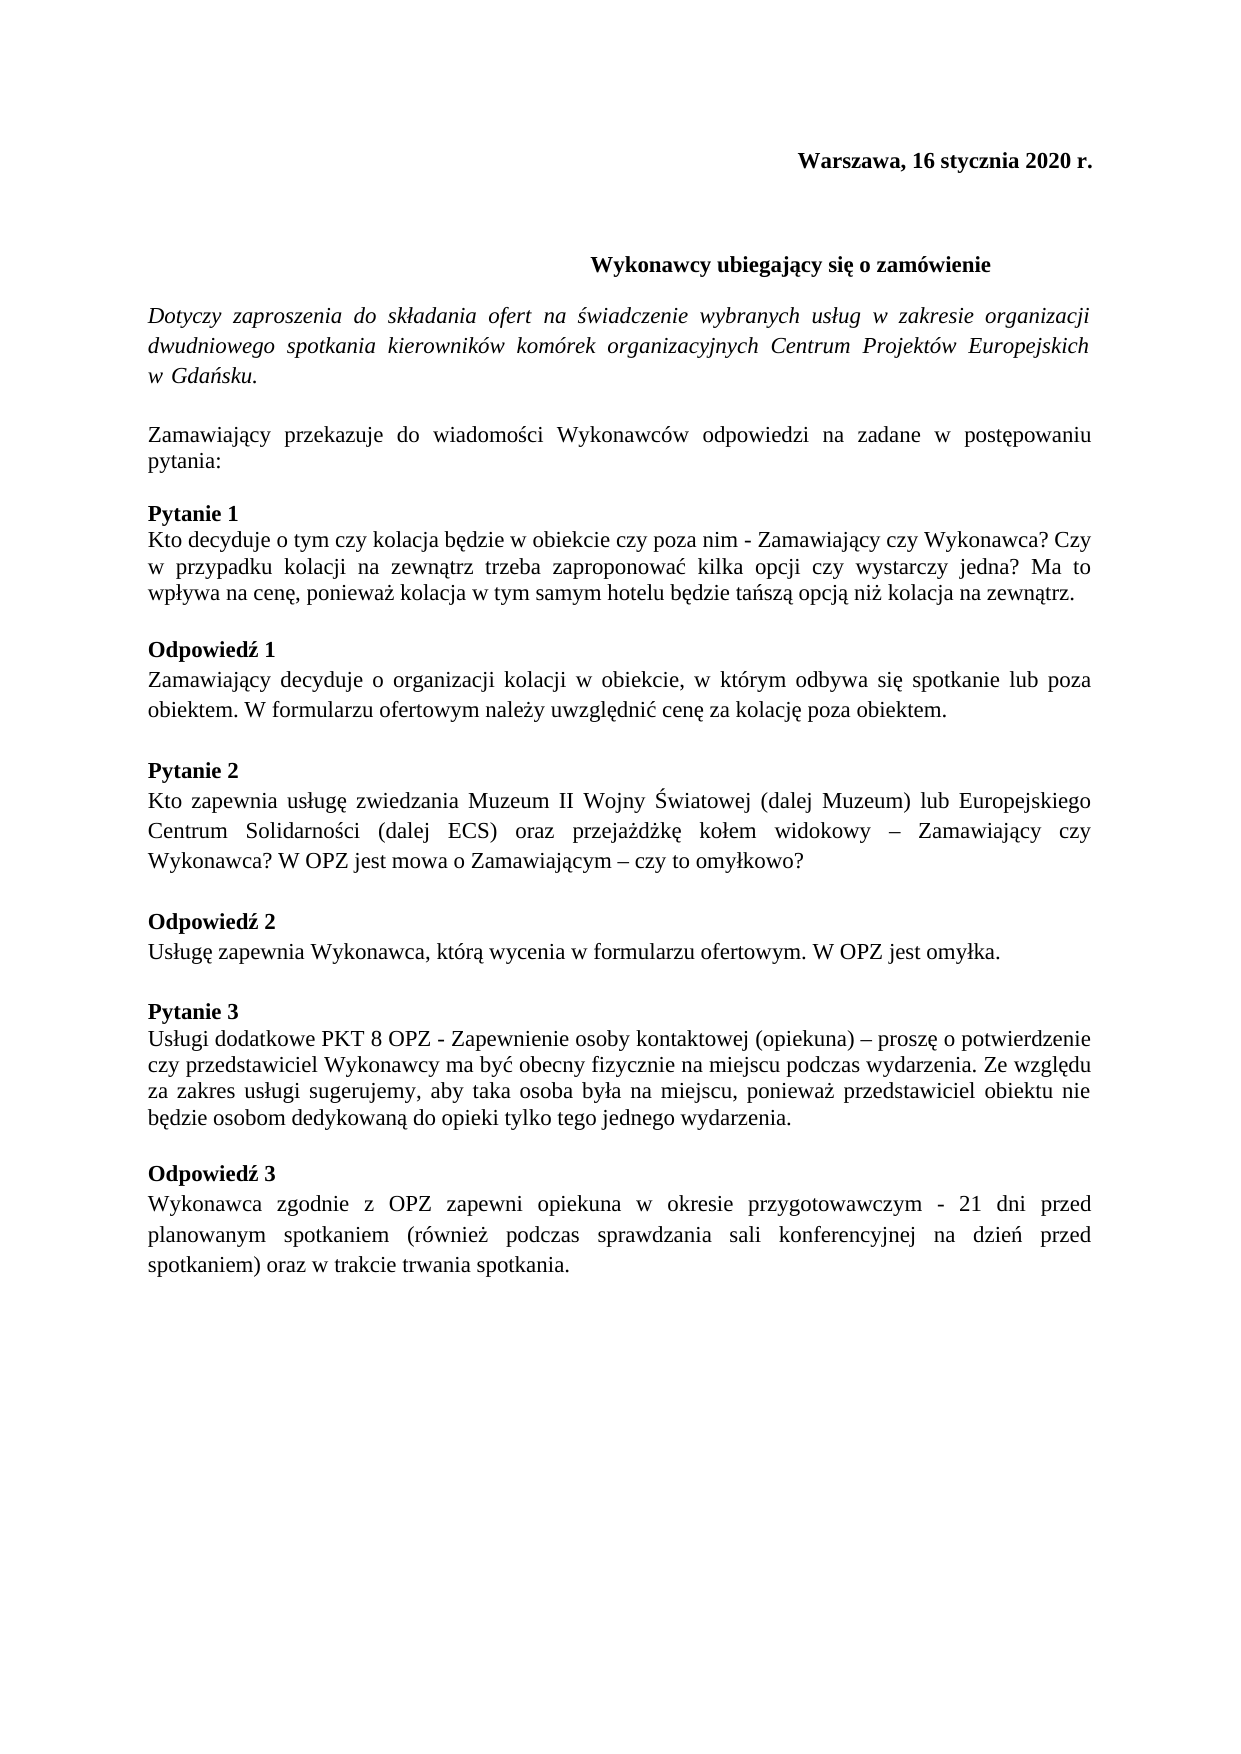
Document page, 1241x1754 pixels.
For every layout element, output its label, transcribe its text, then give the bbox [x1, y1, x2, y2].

text Wykonawcy ubiegający się o zamówienie [516, 251, 1093, 278]
text Kto zapewnia usługę zwiedzania Muzeum II Wojny Światowej (dalej Muzeum) lub Europejskiego Centrum Solidarności (dalej ECS) oraz przejażdżkę kołem widokowy – Zamawiający czy Wykonawca? W OPZ jest mowa o Zamawiającym – czy to omyłkowo? [148, 787, 1093, 874]
text Warszawa, 16 stycznia 2020 r. [148, 148, 1093, 174]
text Wykonawca zgodnie z OPZ zapewni opiekuna w okresie przygotowawczym - 21 dni przed planowanym spotkaniem (również podczas sprawdzania sali konferencyjnej na dzień przed spotkaniem) oraz w trakcie trwania spotkania. [148, 1191, 1093, 1277]
text Zamawiający decyduje o organizacji kolacji w obiekcie, w którym odbywa się spotkanie lub poza obiektem. W formularzu ofertowym należy uwzględnić cenę za kolację poza obiektem. [148, 666, 1093, 723]
text Odpowiedź 2 [148, 908, 1093, 934]
text Kto decyduje o tym czy kolacja będzie w obiekcie czy poza nim - Zamawiający czy Wykonawca? Czy w przypadku kolacji na zewnątrz trzeba zaproponować kilka opcji czy wystarczy jedna? Ma to wpływa na cenę, ponieważ kolacja w tym samym hotelu będzie tańszą opcją niż kolacja na zewnątrz. [148, 527, 1093, 606]
text Pytanie 2 [148, 757, 1093, 783]
text Usługę zapewnia Wykonawca, którą wycenia w formularzu ofertowym. W OPZ jest omyłka. [148, 938, 1093, 964]
text Pytanie 1 [148, 500, 1093, 527]
text Pytanie 3 [148, 998, 1093, 1025]
text Zamawiający przekazuje do wiadomości Wykonawców odpowiedzi na zadane w postępowaniu pytania: [148, 421, 1093, 474]
text Odpowiedź 1 [148, 636, 1093, 662]
text Odpowiedź 3 [148, 1160, 1093, 1187]
text Usługi dodatkowe PKT 8 OPZ - Zapewnienie osoby kontaktowej (opiekuna) – proszę o potwierdzenie czy przedstawiciel Wykonawcy ma być obecny fizycznie na miejscu podczas wydarzenia. Ze względu za zakres usługi sugerujemy, aby taka osoba była na miejscu, ponieważ przedstawiciel obiektu nie będzie osobom dedykowaną do opieki tylko tego jednego wydarzenia. [148, 1025, 1093, 1130]
text Dotyczy zaproszenia do składania ofert na świadczenie wybranych usług w zakresie organizacji dwudniowego spotkania kierowników komórek organizacyjnych Centrum Projektów Europejskich w Gdańsku. [148, 302, 1093, 388]
